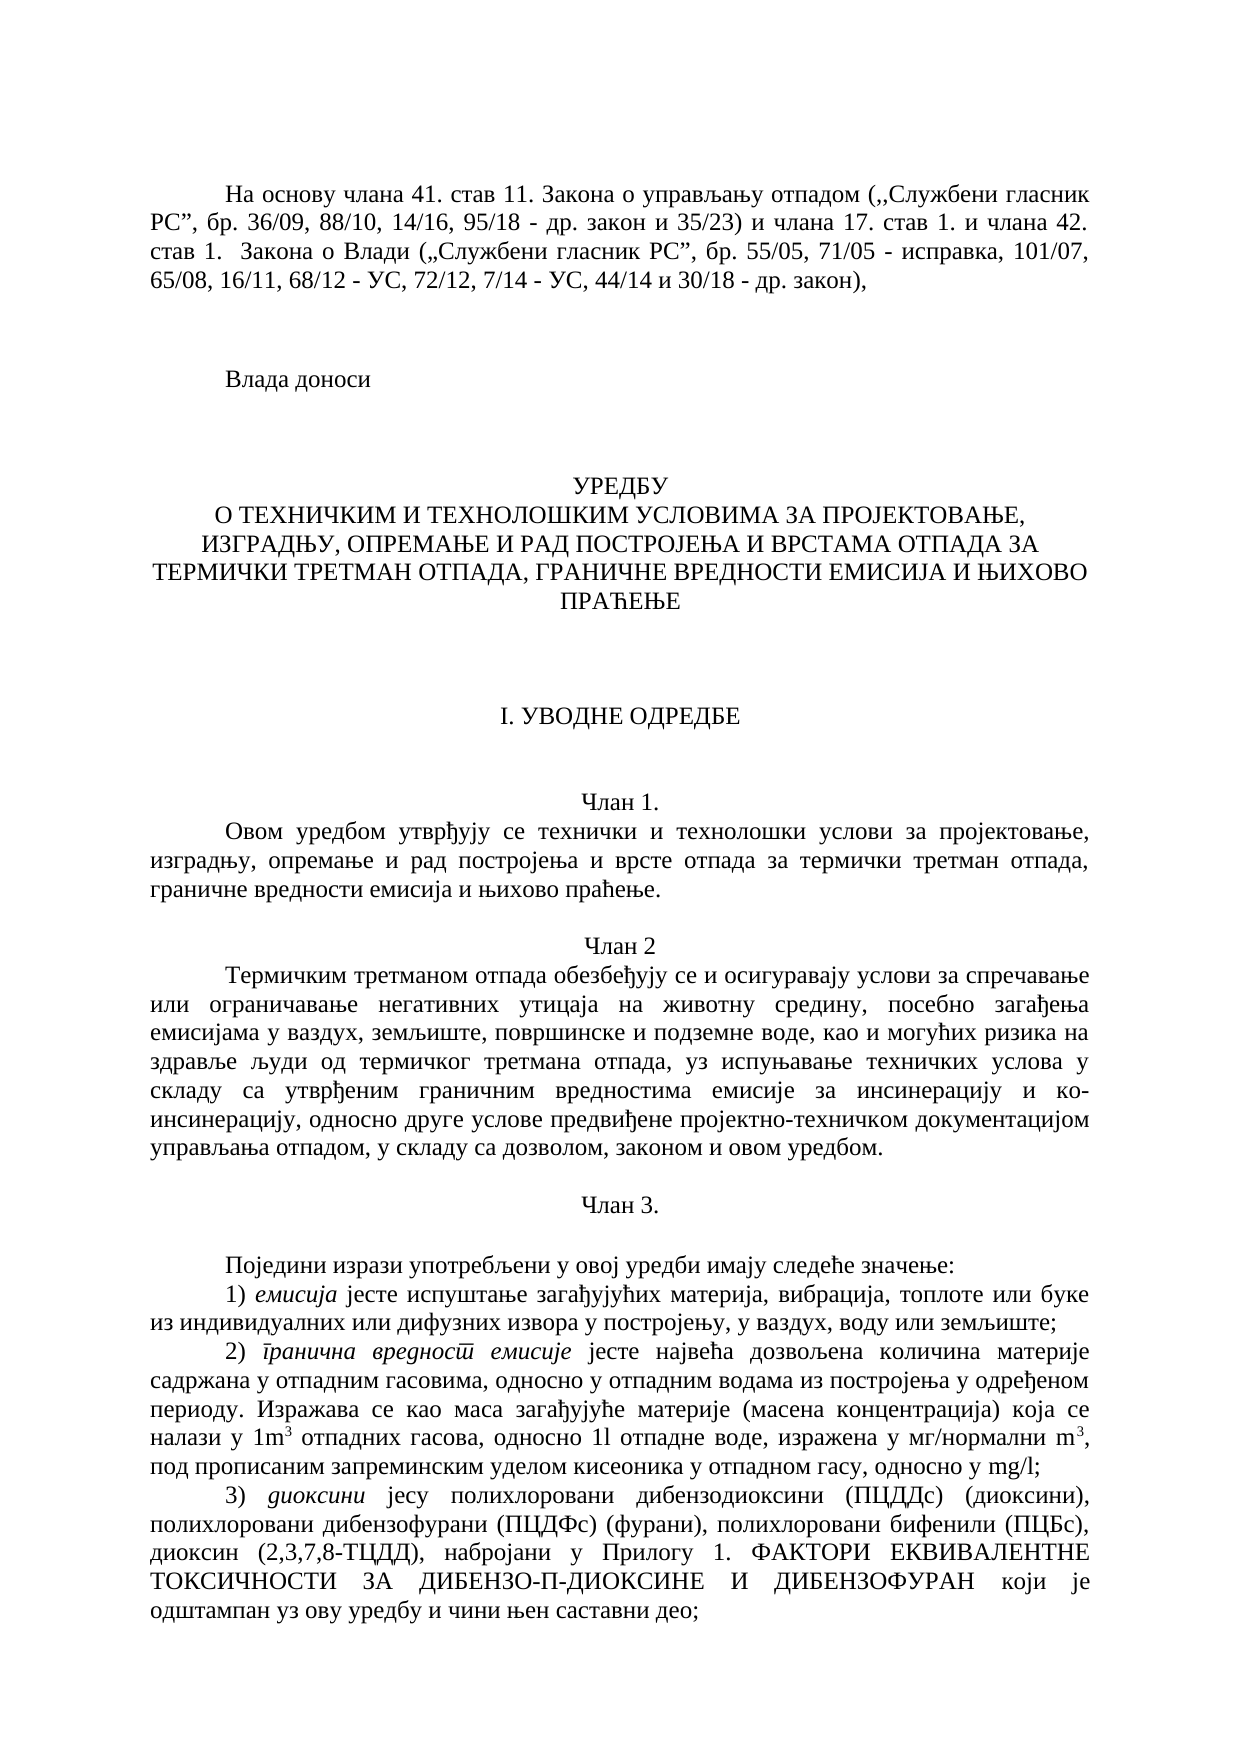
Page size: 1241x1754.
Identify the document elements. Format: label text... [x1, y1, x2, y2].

text Термичким третманом отпада обезбеђују се и осигуравају услови за спречавање или ограничавање негативних утицаја на животну средину, посебно загађења емисијама у ваздух, земљиште, површинске и подземне воде, као и могућих ризика на здравље људи од термичког третмана отпада, уз испуњавање техничких услова у складу са утврђеним граничним вредностима емисије за инсинерацију и ко-инсинерацију, односно друге услове предвиђене пројектно-техничком документацијом управљања отпадом, у складу са дозволом, законом и овом уредбом. [150, 960, 1090, 1161]
text Овом уредбом утврђују се технички и технолошки услови за пројектовање, изградњу, опремање и рад постројења и врсте отпада за термички третман отпада, граничне вредности емисија и њихово праћење. [150, 816, 1090, 902]
text Члан 2 [150, 931, 1090, 960]
text 1) емисија јесте испуштање загађујућих материја, вибрација, топлоте или буке из индивидуалних или дифузних извора у постројењу, у ваздух, воду или земљиште; [150, 1279, 1090, 1336]
text I. УВОДНЕ ОДРЕДБЕ [150, 701, 1090, 730]
text Члан 1. [150, 787, 1090, 816]
text На основу члана 41. став 11. Закона о управљању отпадом (,,Службени гласник РС”, бр. 36/09, 88/10, 14/16, 95/18 - др. закон и 35/23) и члана 17. став 1. и члана 42. став 1. Закона о Влади („Службени гласник РС”, бр. 55/05, 71/05 - исправка, 101/07, 65/08, 16/11, 68/12 - УС, 72/12, 7/14 - УС, 44/14 и 30/18 - др. закон), [150, 179, 1090, 294]
text 2) гранична вредност емисије јесте највећа дозвољена количина материје садржана у отпадним гасовима, односно у отпадним водама из постројења у одређеном периоду. Изражава се као маса загађујуће материје (масена концентрација) која се налази у 1m3 отпадних гасова, односно 1l отпадне воде, изражена у мг/нормални m3, под прописаним запреминским уделом кисеоника у отпадном гасу, односно у mg/l; [150, 1336, 1090, 1480]
text Поједини изрази употребљени у овој уредби имају следеће значење: [150, 1250, 1090, 1279]
text Члан 3. [150, 1190, 1090, 1219]
text О ТЕХНИЧКИМ И ТЕХНОЛОШКИМ УСЛОВИМА ЗА ПРОЈЕКТОВАЊЕ, ИЗГРАДЊУ, ОПРЕМАЊЕ И РАД ПОСТРОЈЕЊА И ВРСТАМА ОТПАДА ЗА ТЕРМИЧКИ ТРЕТМАН ОТПАДА, ГРАНИЧНЕ ВРЕДНОСТИ ЕМИСИЈА И ЊИХОВО ПРАЋЕЊЕ [150, 500, 1090, 615]
text 3) диоксини јесу полихлоровани дибензодиоксини (ПЦДДс) (диоксини), полихлоровани дибензофурани (ПЦДФс) (фурани), полихлоровани бифенили (ПЦБс), диоксин (2,3,7,8-ТЦДД), набројани у Прилогу 1. ФАКТОРИ ЕКВИВАЛЕНТНЕ ТОКСИЧНОСТИ ЗА ДИБЕНЗО-П-ДИОКСИНЕ И ДИБЕНЗОФУРАН који је одштампан уз ову уредбу и чини њен саставни део; [150, 1480, 1090, 1624]
text УРЕДБУ [150, 471, 1090, 500]
text Влада доноси [150, 364, 1090, 393]
